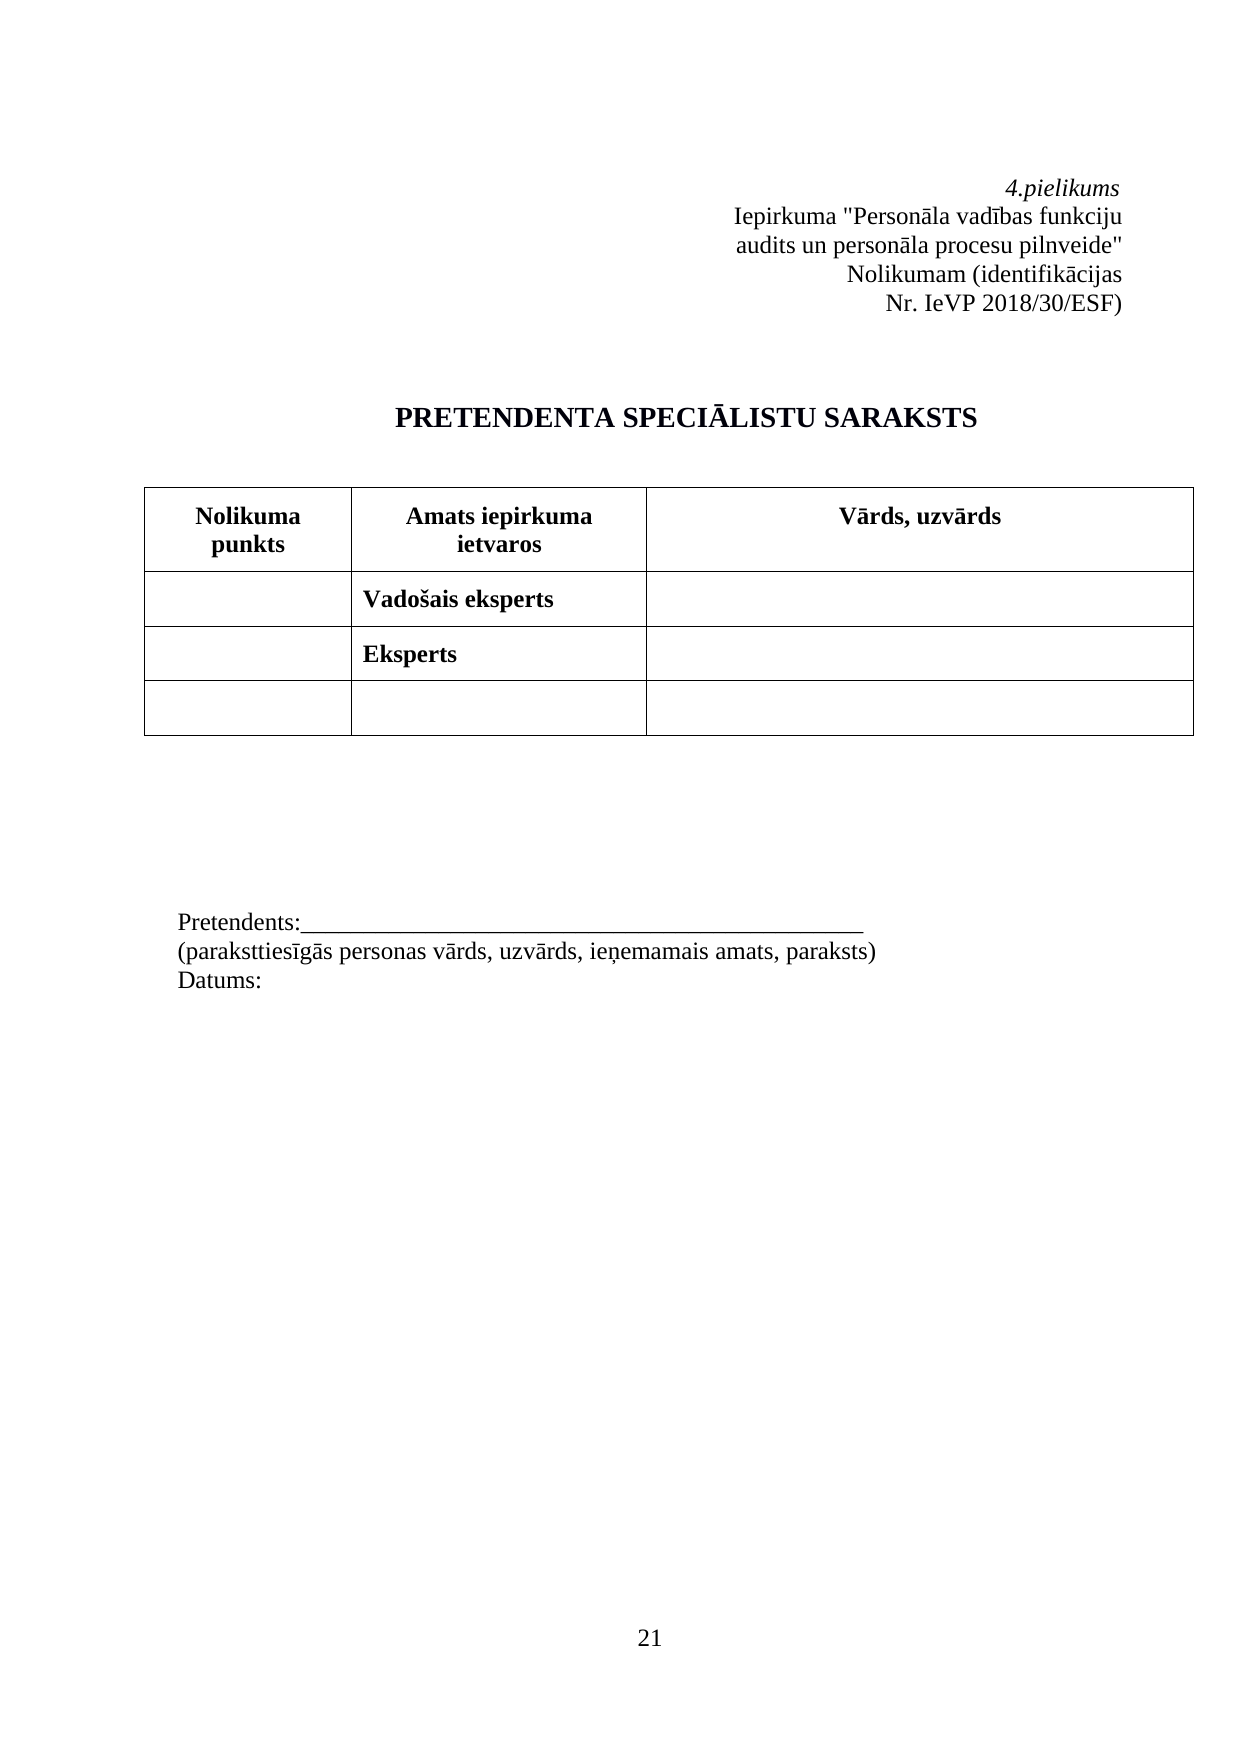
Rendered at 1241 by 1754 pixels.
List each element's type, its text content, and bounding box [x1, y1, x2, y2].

text Datums: [177, 965, 1122, 994]
text (paraksttiesīgās personas vārds, uzvārds, ieņemamais amats, paraksts) [177, 936, 1122, 965]
table_header Vārds, uzvārds [647, 488, 1193, 571]
table_header Amats iepirkuma ietvaros [352, 488, 646, 571]
text PRETENDENTA SPECIĀLISTU SARAKSTS [251, 400, 1122, 433]
table_cell [352, 681, 646, 735]
text Pretendents:_____________________________________________ [177, 907, 1122, 936]
text audits un personāla procesu pilnveide" [177, 230, 1122, 259]
text Nr. IeVP 2018/30/ESF) [177, 288, 1122, 316]
table_cell [647, 681, 1193, 735]
table_cell Eksperts [352, 627, 646, 680]
text Nolikumam (identifikācijas [177, 259, 1122, 288]
text Iepirkuma "Personāla vadības funkciju [177, 201, 1122, 230]
text 4.pielikums [177, 173, 1122, 201]
table_cell [145, 572, 351, 626]
table_cell [145, 681, 351, 735]
table_header Nolikuma punkts [145, 488, 351, 571]
table_cell [145, 627, 351, 680]
table_cell Vadošais eksperts [352, 572, 646, 626]
table_cell [647, 572, 1193, 626]
table_cell [647, 627, 1193, 680]
